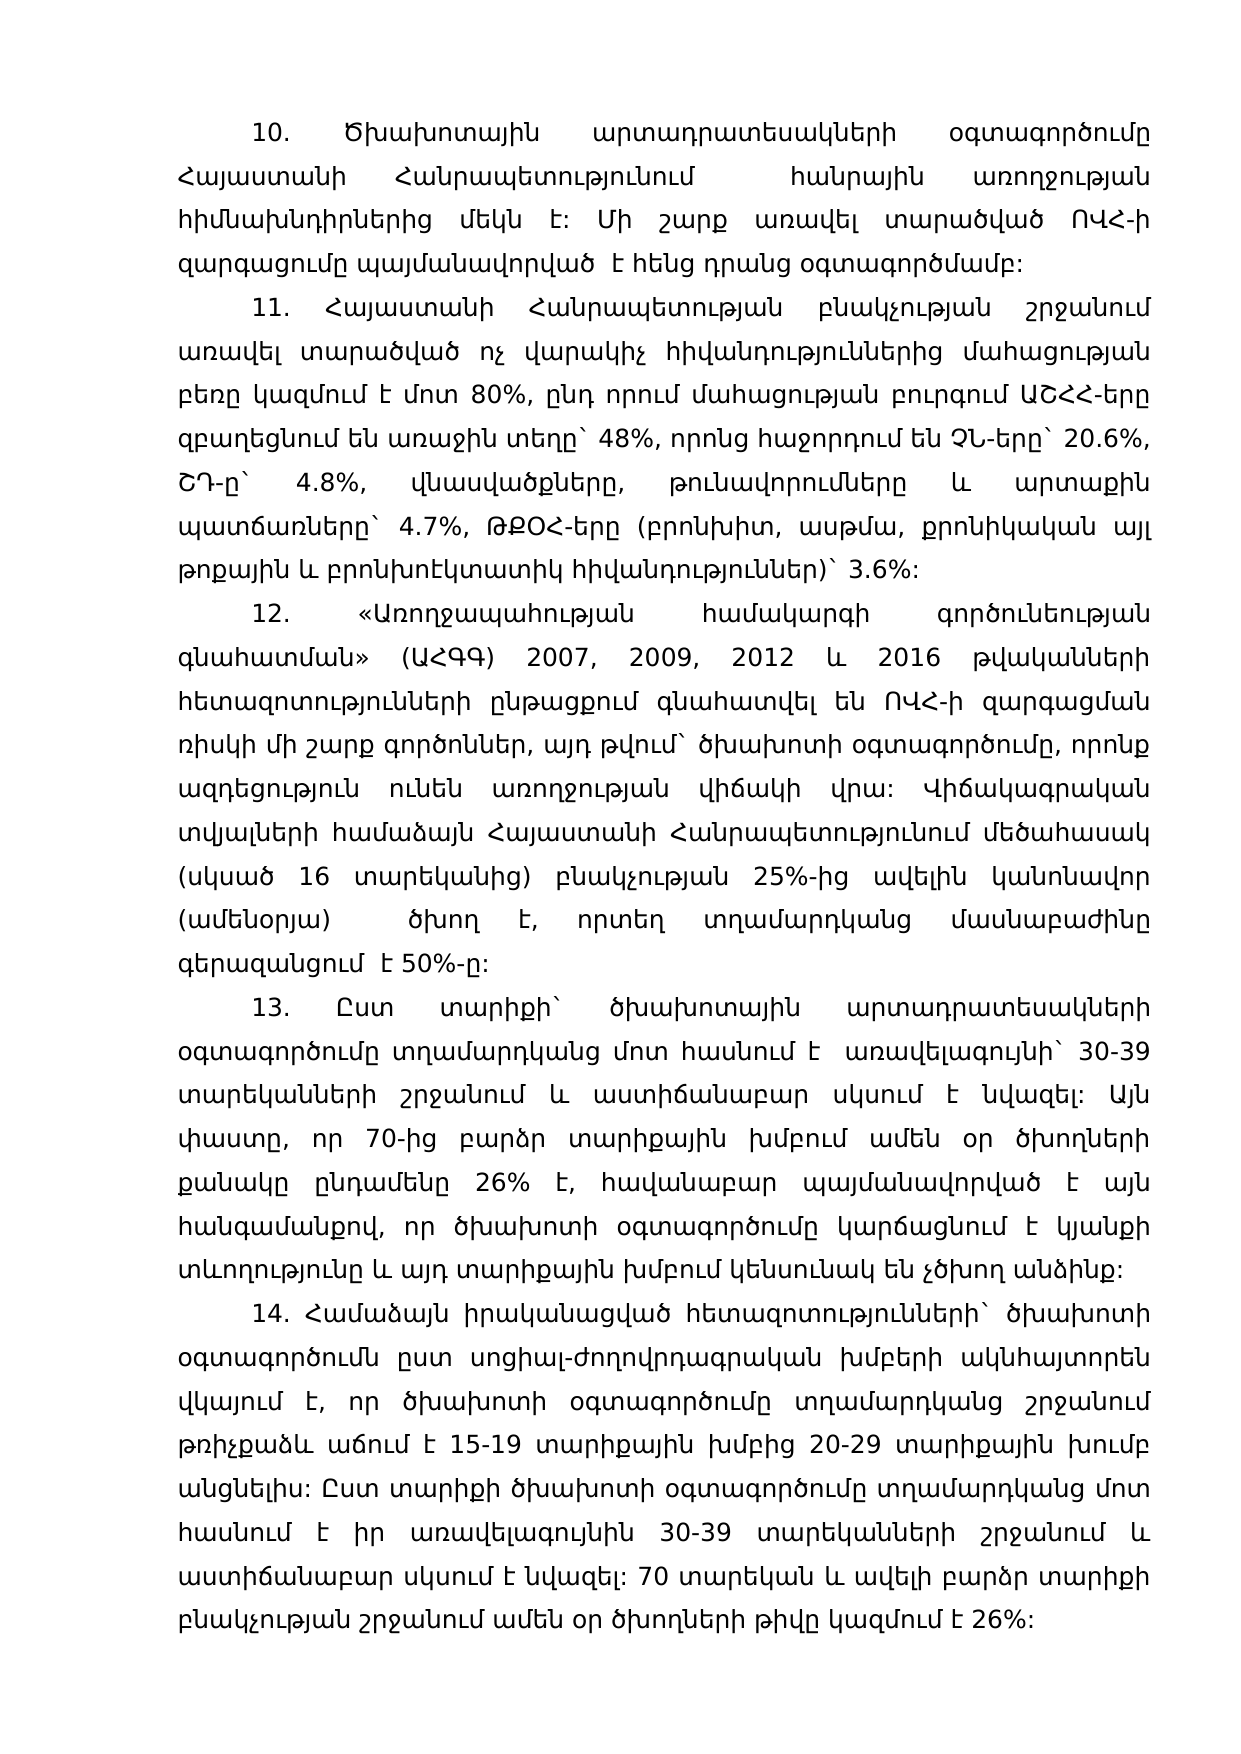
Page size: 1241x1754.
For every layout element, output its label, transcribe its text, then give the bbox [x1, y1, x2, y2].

text 12. «Առողջապահության համակարգի գործունեության գնահատման» (ԱՀԳԳ) 2007, 2009, 2012 և 2016 թվականների հետազոտությունների ընթացքում գնահատվել են ՈՎՀ-ի զարգացման ռիսկի մի շարք գործոններ, այդ թվում` ծխախոտի օգտագործումը, որոնք ազդեցություն ունեն առողջության վիճակի վրա: Վիճակագրական տվյալների համաձայն Հայաստանի Հանրապետությունում մեծահասակ (սկսած 16 տարեկանից) բնակչության 25%-ից ավելին կանոնավոր (ամենօրյա) ծխող է, որտեղ տղամարդկանց մասնաբաժինը գերազանցում է 50%-ը: [177, 599, 1152, 978]
text 10. Ծխախոտային արտադրատեսակների օգտագործումը Հայաստանի Հանրապետությունում հանրային առողջության հիմնախնդիրներից մեկն է: Մի շարք առավել տարածված ՈՎՀ-ի զարգացումը պայմանավորված է հենց դրանց օգտագործմամբ: [177, 118, 1152, 278]
text 11. Հայաստանի Հանրապետության բնակչության շրջանում առավել տարածված ոչ վարակիչ հիվանդություններից մահացության բեռը կազմում է մոտ 80%, ընդ որում մահացության բուրգում ԱՇՀՀ-երը զբաղեցնում են առաջին տեղը` 48%, որոնց հաջորդում են ՉՆ-երը` 20.6%, ՇԴ-ը` 4.8%, վնասվածքները, թունավորումները և արտաքին պատճառները` 4.7%, ԹՔՕՀ-երը (բրոնխիտ, ասթմա, քրոնիկական այլ թոքային և բրոնխոէկտատիկ հիվանդություններ)` 3.6%: [177, 293, 1152, 585]
text 14. Համաձայն իրականացված հետազոտությունների` ծխախոտի օգտագործումն ըստ սոցիալ-ժողովրդագրական խմբերի ակնհայտորեն վկայում է, որ ծխախոտի օգտագործումը տղամարդկանց շրջանում թռիչքաձև աճում է 15-19 տարիքային խմբից 20-29 տարիքային խումբ անցնելիս: Ըստ տարիքի ծխախոտի օգտագործումը տղամարդկանց մոտ հասնում է իր առավելագույնին 30-39 տարեկանների շրջանում և աստիճանաբար սկսում է նվազել: 70 տարեկան և ավելի բարձր տարիքի բնակչության շրջանում ամեն օր ծխողների թիվը կազմում է 26%: [177, 1299, 1152, 1635]
text 13. Ըստ տարիքի` ծխախոտային արտադրատեսակների օգտագործումը տղամարդկանց մոտ հասնում է առավելագույնի` 30-39 տարեկանների շրջանում և աստիճանաբար սկսում է նվազել: Այն փաստը, որ 70-ից բարձր տարիքային խմբում ամեն օր ծխողների քանակը ընդամենը 26% է, հավանաբար պայմանավորված է այն հանգամանքով, որ ծխախոտի օգտագործումը կարճացնում է կյանքի տևողությունը և այդ տարիքային խմբում կենսունակ են չծխող անձինք: [177, 993, 1152, 1285]
